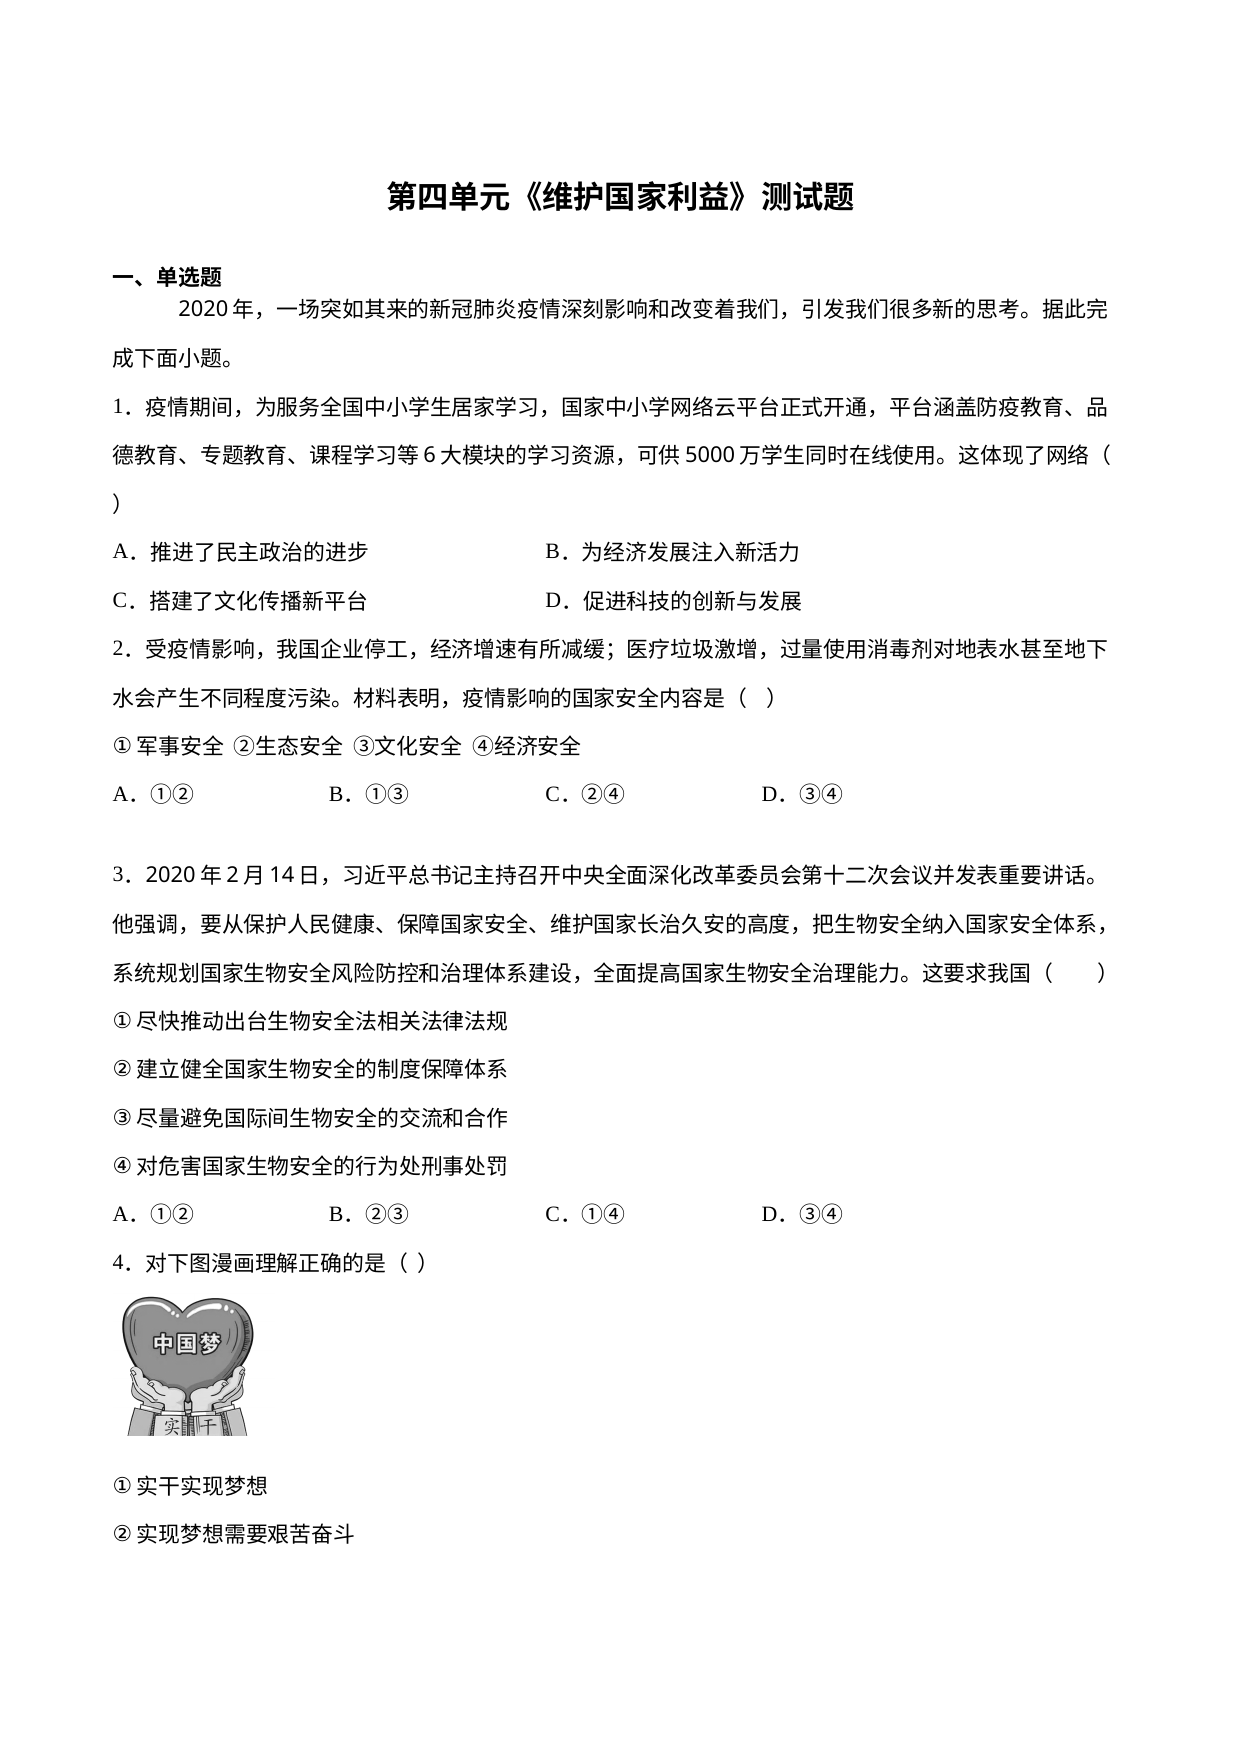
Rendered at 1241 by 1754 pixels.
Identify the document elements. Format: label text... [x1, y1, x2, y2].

text A．①② B．②③ C．①④ D．③④ [112, 1197, 1128, 1229]
text 一、单选题 [112, 259, 1128, 292]
text ①尽快推动出台生物安全法相关法律法规 [112, 1004, 1128, 1036]
text A．①② B．①③ C．②④ D．③④ [112, 777, 1128, 809]
text 3．2020年2月14日，习近平总书记主持召开中央全面深化改革委员会第十二次会议并发表重要讲话。他强调，要从保护人民健康、保障国家安全、维护国家长治久安的高度，把生物安全纳入国家安全体系，系统规划国家生物安全风险防控和治理体系建设，全面提高国家生物安全治理能力。这要求我国（ ） [112, 858, 1128, 988]
text 4．对下图漫画理解正确的是（ ） [112, 1245, 1128, 1278]
text ①军事安全 ②生态安全 ③文化安全 ④经济安全 [112, 729, 1128, 761]
text 第四单元《维护国家利益》测试题 [112, 162, 1128, 227]
text ③尽量避免国际间生物安全的交流和合作 [112, 1100, 1128, 1133]
picture [112, 1293, 275, 1436]
text 2020年，一场突如其来的新冠肺炎疫情深刻影响和改变着我们，引发我们很多新的思考。据此完成下面小题。 [112, 292, 1128, 373]
text ④对危害国家生物安全的行为处刑事处罚 [112, 1149, 1128, 1181]
text C．搭建了文化传播新平台 D．促进科技的创新与发展 [112, 583, 1128, 616]
text ①实干实现梦想 [112, 1469, 1128, 1501]
text A．推进了民主政治的进步 B．为经济发展注入新活力 [112, 535, 1128, 567]
text ②实现梦想需要艰苦奋斗 [112, 1517, 1128, 1549]
text ②建立健全国家生物安全的制度保障体系 [112, 1052, 1128, 1084]
text 1．疫情期间，为服务全国中小学生居家学习，国家中小学网络云平台正式开通，平台涵盖防疫教育、品德教育、专题教育、课程学习等6大模块的学习资源，可供5000万学生同时在线使用。这体现了网络（ ） [112, 389, 1128, 519]
text 2．受疫情影响，我国企业停工，经济增速有所减缓；医疗垃圾激增，过量使用消毒剂对地表水甚至地下水会产生不同程度污染。材料表明，疫情影响的国家安全内容是（ ） [112, 632, 1128, 713]
